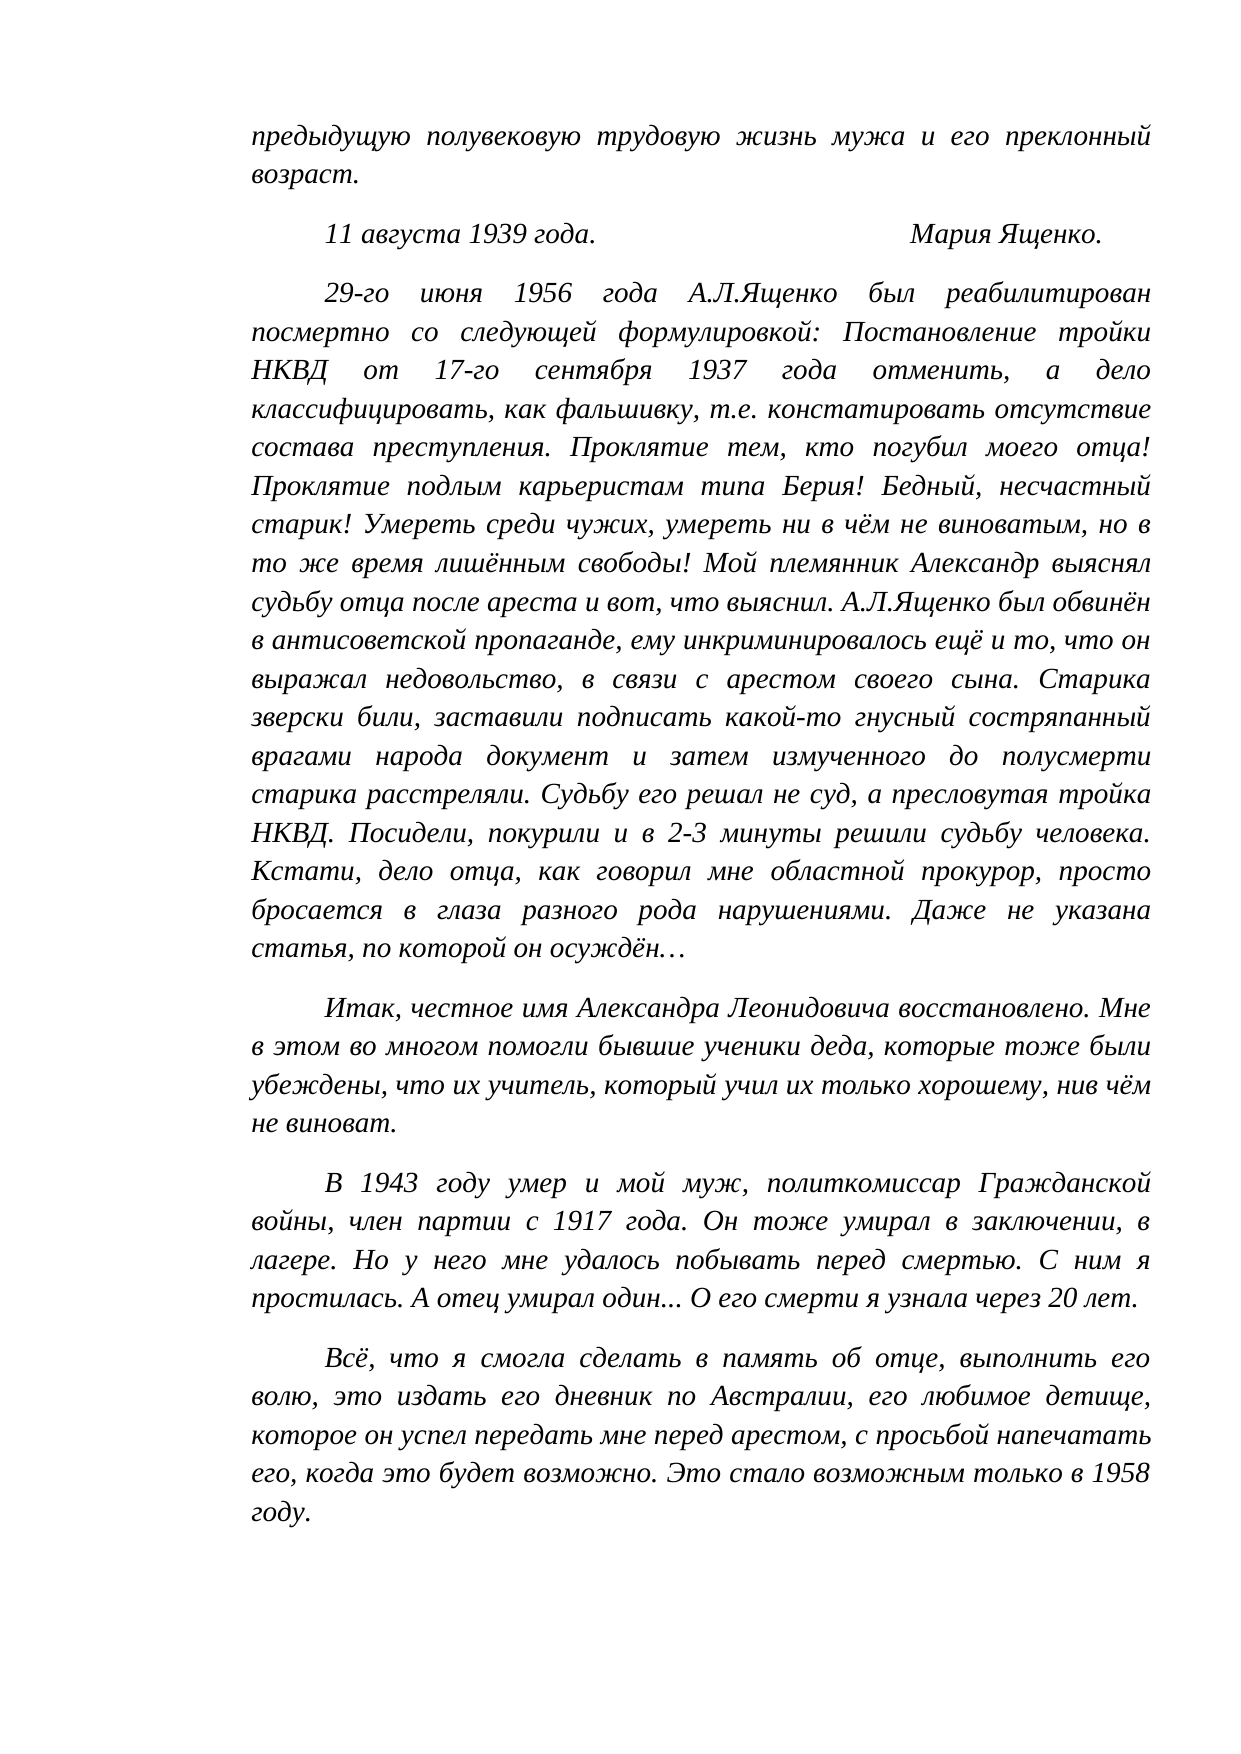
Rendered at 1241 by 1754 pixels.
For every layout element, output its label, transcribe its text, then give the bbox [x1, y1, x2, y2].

text 11 августа 1939 года. Мария Ященко. [251, 216, 1152, 249]
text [251, 118, 1152, 190]
text В 1943 году умер и мой муж, политкомиссар Гражданской войны, член партии с 1917 года. Он тоже умирал в заключении, в лагере. Но у него мне удалось побывать перед смертью. С ним я простилась. А отец умирал один... О его смерти я узнала через 20 лет. [251, 1165, 1152, 1314]
text Итак, честное имя Александра Леонидовича восстановлено. Мне в этом во многом помогли бывшие ученики деда, которые тоже были убеждены, что их учитель, который учил их только хорошему, нив чём не виноват. [251, 990, 1152, 1139]
text 29-го июня 1956 года А.Л.Ященко был реабилитирован посмертно со следующей формулировкой: Постановление тройки НКВД от 17-го сентября 1937 года отменить, а дело классифицировать, как фальшивку, т.е. констатировать отсутствие состава преступления. Проклятие тем, кто погубил моего отца! Проклятие подлым карьеристам типа Берия! Бедный, несчастный старик! Умереть среди чужих, умереть ни в чём не виноватым, но в то же время лишённым свободы! Мой племянник Александр выяснял судьбу отца после ареста и вот, что выяснил. А.Л.Ященко был обвинён в антисоветской пропаганде, ему инкриминировалось ещё и то, что он выражал недовольство, в связи с арестом своего сына. Старика зверски били, заставили подписать какой-то гнусный состряпанный врагами народа документ и затем измученного до полусмерти старика расстреляли. Судьбу его решал не суд, а пресловутая тройка НКВД. Посидели, покурили и в 2-3 минуты решили судьбу человека. Кстати, дело отца, как говорил мне областной прокурор, просто бросается в глаза разного рода нарушениями. Даже не указана статья, по которой он осуждён… [251, 275, 1152, 964]
text Всё, что я смогла сделать в память об отце, выполнить его волю, это издать его дневник по Австралии, его любимое детище, которое он успел передать мне перед арестом, с просьбой напечатать его, когда это будет возможно. Это стало возможным только в 1958 году. [251, 1340, 1152, 1528]
